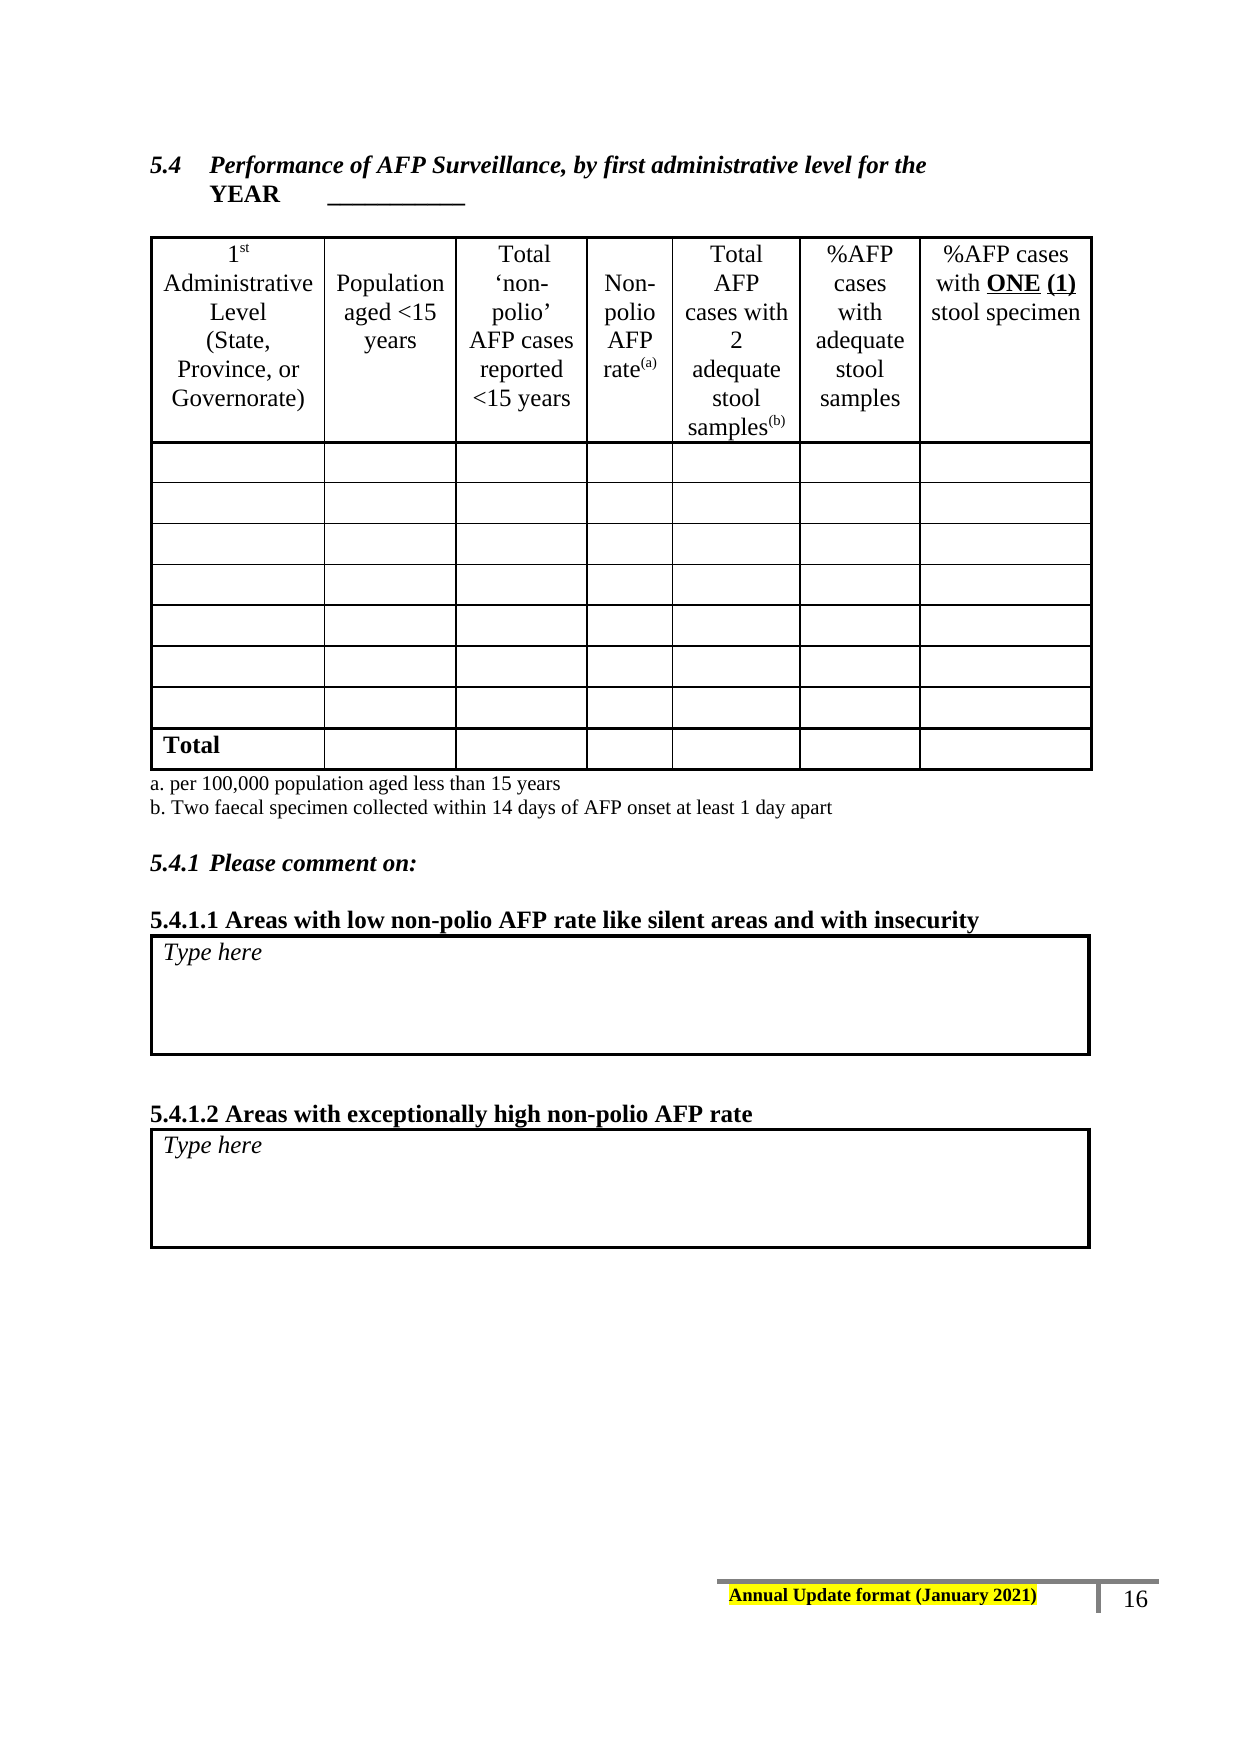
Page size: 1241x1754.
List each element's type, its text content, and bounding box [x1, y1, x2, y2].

table_cell [153, 647, 324, 686]
table_cell [921, 647, 1090, 686]
table_cell [921, 565, 1090, 604]
table_cell [673, 524, 799, 563]
table_cell [673, 647, 799, 686]
table_cell [325, 565, 455, 604]
table_cell [457, 647, 586, 686]
table_cell [673, 730, 799, 768]
table_cell [921, 606, 1090, 645]
table_cell [673, 688, 799, 727]
table_cell [325, 688, 455, 727]
table_cell [588, 647, 672, 686]
table_header Type here [153, 1131, 1087, 1246]
table_cell [673, 483, 799, 522]
table_cell [588, 444, 672, 482]
table_cell [801, 565, 919, 604]
text 5.4.1.2 Areas with exceptionally high non-polio AFP rate [150, 1099, 1090, 1127]
table_cell [588, 524, 672, 563]
table_cell [588, 565, 672, 604]
table_cell [325, 524, 455, 563]
table_cell [457, 730, 586, 768]
table_cell [457, 524, 586, 563]
table_cell [921, 524, 1090, 563]
table_cell [801, 647, 919, 686]
table_header Non-polio AFP rate(a) [588, 239, 672, 441]
table_cell [801, 444, 919, 482]
table_header Total AFP cases with 2 adequate stool samples(b) [673, 239, 799, 441]
text b. Two faecal specimen collected within 14 days of AFP onset at least 1 day apart [150, 795, 1090, 819]
table_cell [457, 688, 586, 727]
table_cell [325, 606, 455, 645]
table_header Population aged <15 years [325, 239, 455, 441]
table_header Total ‘non-polio’ AFP cases reported <15 years [457, 239, 586, 441]
table_cell [801, 483, 919, 522]
table_cell [801, 730, 919, 768]
table_cell [153, 565, 324, 604]
table_cell [921, 444, 1090, 482]
table_cell [801, 688, 919, 727]
table_cell [457, 565, 586, 604]
table_cell [325, 730, 455, 768]
table_header %AFP cases with ONE (1) stool specimen [921, 239, 1090, 441]
table_cell [801, 606, 919, 645]
text YEAR ___________ [150, 179, 1090, 207]
table_cell [457, 483, 586, 522]
table_cell [457, 606, 586, 645]
table_cell [457, 444, 586, 482]
table_cell [153, 444, 324, 482]
table_cell [673, 444, 799, 482]
table_cell [153, 688, 324, 727]
table_cell [325, 444, 455, 482]
table_cell [588, 483, 672, 522]
table_cell Total [153, 730, 324, 768]
table_header 1st Administrative Level (State, Province, or Governorate) [153, 239, 324, 441]
table_header %AFP cases with adequate stool samples [801, 239, 919, 441]
table_cell [153, 524, 324, 563]
table_cell [921, 730, 1090, 768]
table_cell [325, 483, 455, 522]
text 5.4.1.1 Areas with low non-polio AFP rate like silent areas and with insecurity [150, 906, 1090, 934]
text 5.4 Performance of AFP Surveillance, by first administrative level for the [150, 150, 1090, 179]
table_cell [921, 483, 1090, 522]
text a. per 100,000 population aged less than 15 years [150, 771, 1090, 795]
table_cell [673, 565, 799, 604]
table_header Type here [153, 938, 1087, 1052]
table_cell [588, 688, 672, 727]
table_cell [588, 730, 672, 768]
table_cell [673, 606, 799, 645]
table_cell [588, 606, 672, 645]
table_cell [325, 647, 455, 686]
table_cell [801, 524, 919, 563]
table_cell [921, 688, 1090, 727]
table_cell [153, 483, 324, 522]
text 5.4.1 Please comment on: [150, 848, 1090, 877]
table_cell [153, 606, 324, 645]
